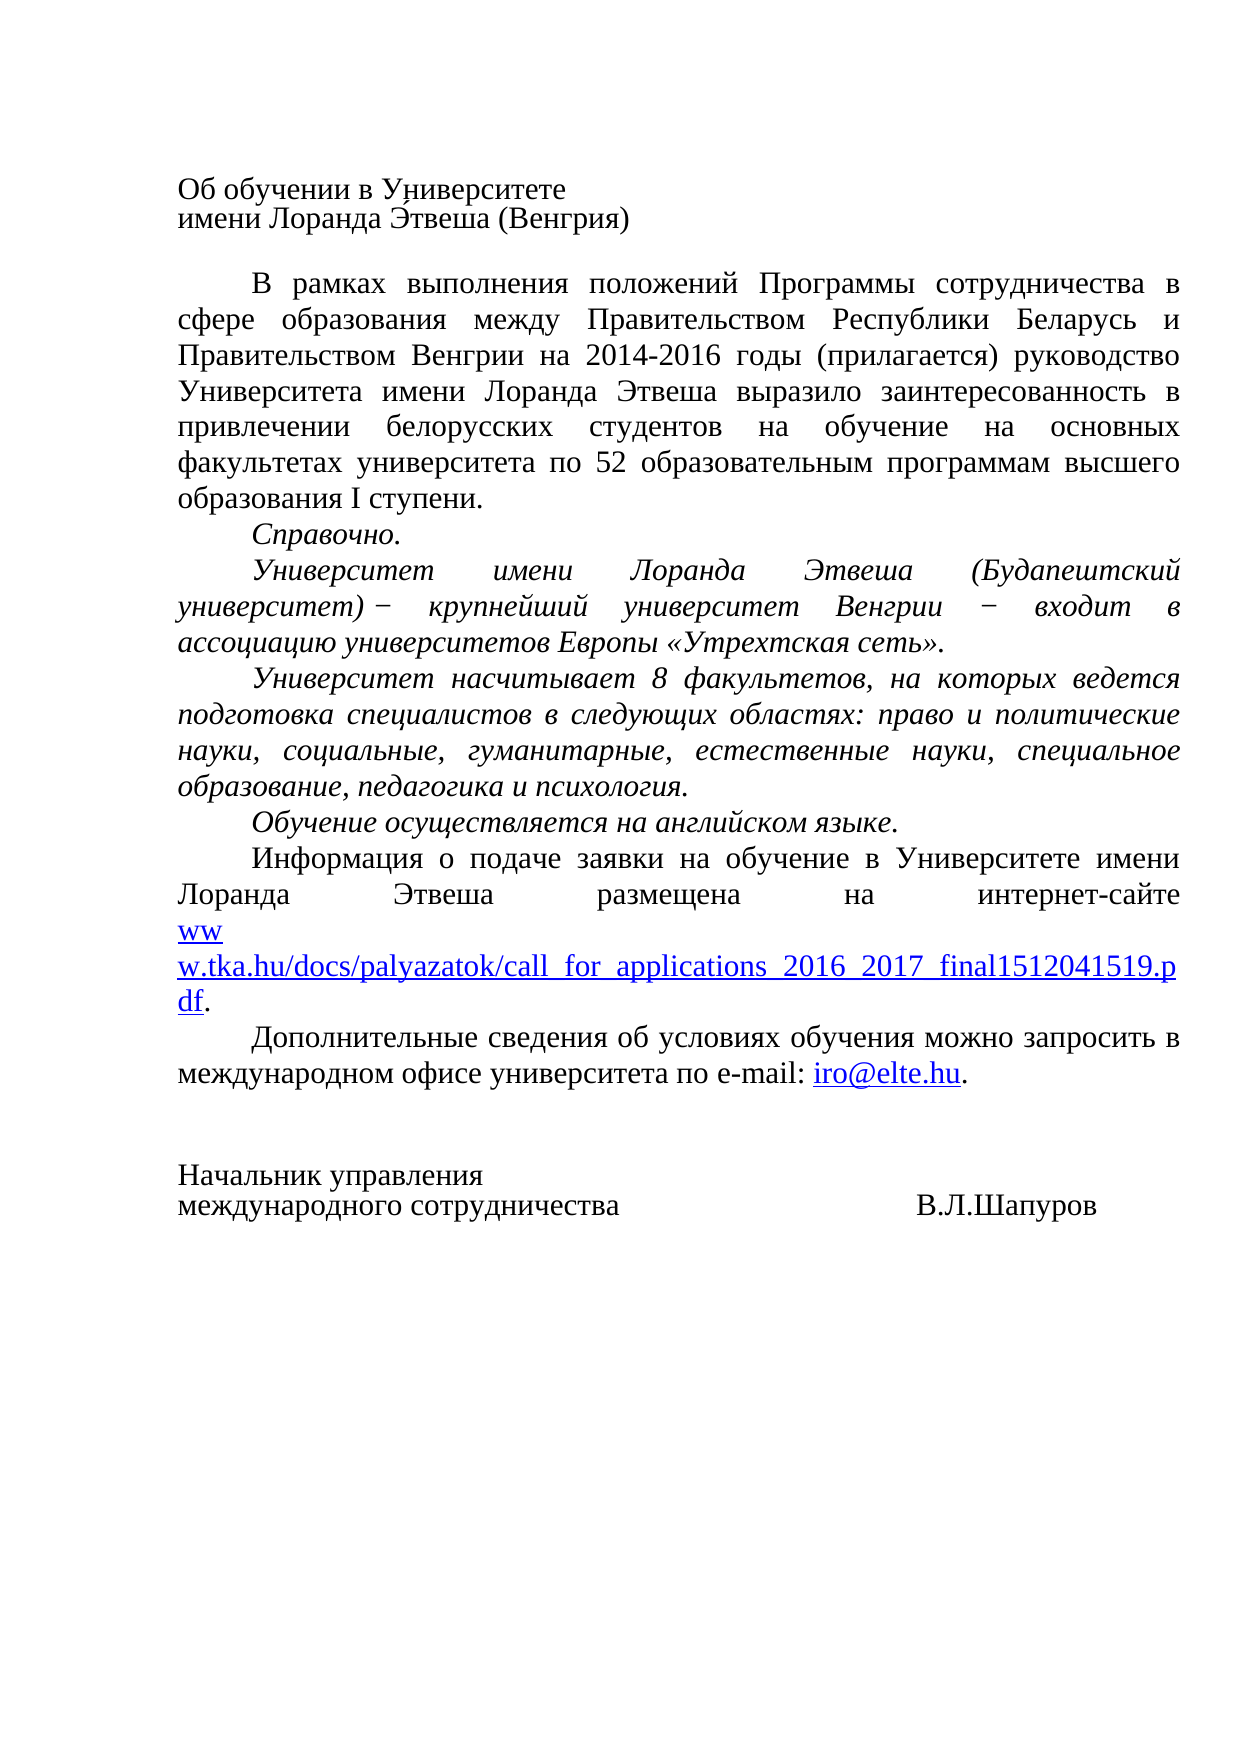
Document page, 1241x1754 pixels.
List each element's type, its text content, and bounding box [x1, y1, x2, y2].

text Дополнительные сведения об условиях обучения можно запросить в международном офисе университета по e-mail: iro@elte.hu. [177, 1019, 1181, 1091]
text Информация о подаче заявки на обучение в Университете имени Лоранда Этвеша размещена на интернет-сайте www.tka.hu/docs/palyazatok/call_for_applications_2016_2017_final1512041519.pdf. [177, 839, 1181, 1019]
text Университет насчитывает 8 факультетов, на которых ведется подготовка специалистов в следующих областях: право и политические науки, социальные, гуманитарные, естественные науки, специальное образование, педагогика и психология. [177, 659, 1181, 803]
text имени Лоранда Э́твеша (Венгрия) [177, 206, 1181, 235]
text Университет имени Лоранда Этвеша (Будапештский университет) − крупнейший университет Венгрии − входит в ассоциацию университетов Европы «Утрехтская сеть». [177, 551, 1181, 659]
text Справочно. [177, 516, 1181, 551]
text международного сотрудничества В.Л.Шапуров [177, 1192, 1181, 1221]
text В рамках выполнения положений Программы сотрудничества в сфере образования между Правительством Республики Беларусь и Правительством Венгрии на 2014-2016 годы (прилагается) руководство Университета имени Лоранда Этвеша выразило заинтересованность в привлечении белорусских студентов на обучение на основных факультетах университета по 52 образовательным программам высшего образования I ступени. [177, 264, 1181, 516]
text Начальник управления [177, 1162, 1181, 1192]
text Обучение осуществляется на английском языке. [177, 803, 1181, 839]
text Об обучении в Университете [177, 176, 1181, 206]
